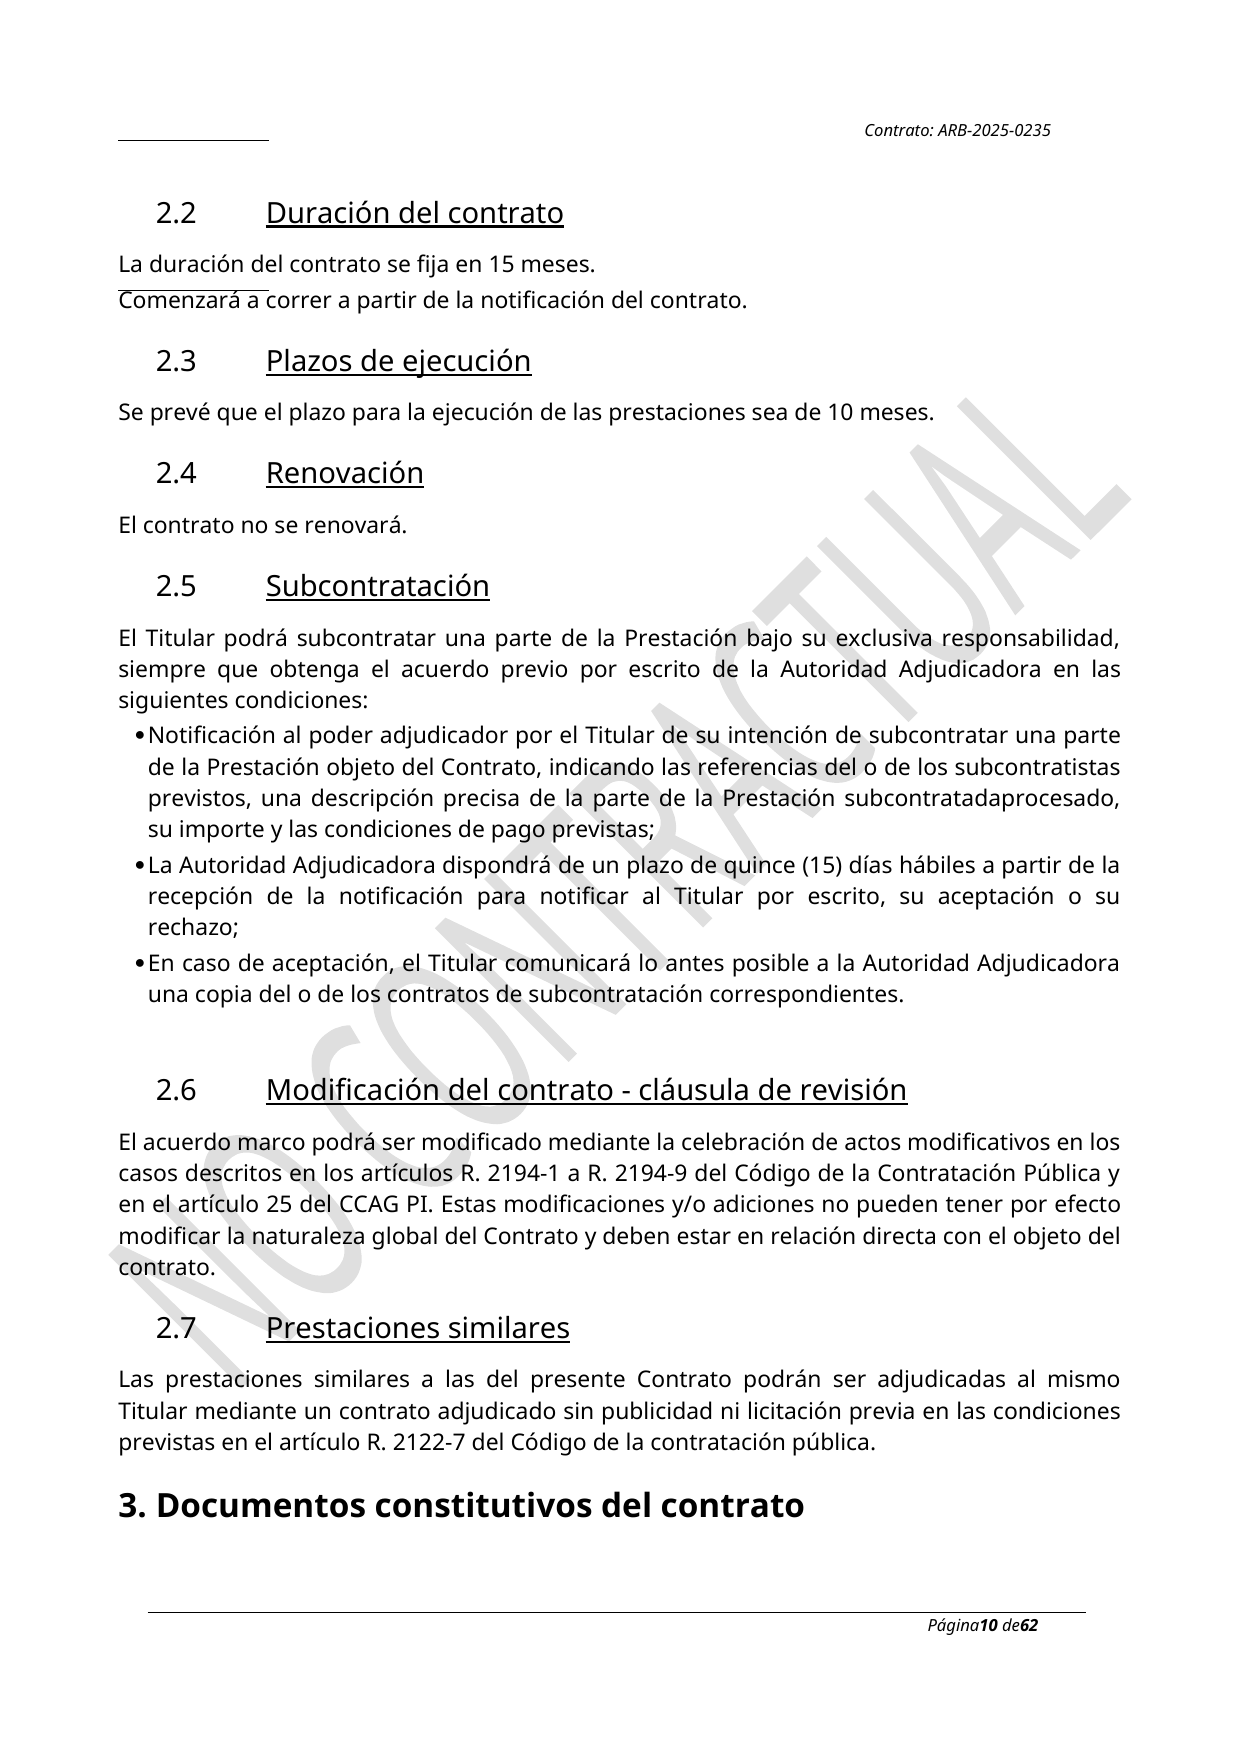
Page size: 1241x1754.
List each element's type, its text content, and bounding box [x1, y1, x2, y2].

text Duración del contrato [156, 192, 1122, 232]
text Prestaciones similares [156, 1307, 1122, 1347]
text Se prevé que el plazo para la ejecución de las prestaciones sea de 10 meses. [118, 396, 1122, 428]
text Plazos de ejecución [156, 340, 1122, 380]
text El contrato no se renovará. [118, 509, 1122, 540]
text Modificación del contrato - cláusula de revisión [156, 1069, 1122, 1109]
list Notificación al poder adjudicador por el Titular de su intención de subcontratar una parte de la Prestación objeto del Contrato, indicando las referencias del o de los subcontratistas previstos, una descripción precisa de la parte de la Prestación subcontratadaprocesado, su importe y las condiciones de pago previstas; [136, 719, 1122, 844]
text Las prestaciones similares a las del presente Contrato podrán ser adjudicadas al mismo Titular mediante un contrato adjudicado sin publicidad ni licitación previa en las condiciones previstas en el artículo R. 2122-7 del Código de la contratación pública. [118, 1363, 1122, 1457]
text Subcontratación [156, 565, 1122, 605]
text Renovación [156, 453, 1122, 492]
text Documentos constitutivos del contrato [118, 1482, 1122, 1528]
text La duración del contrato se fija en 15 meses. [118, 248, 1122, 279]
text El Titular podrá subcontratar una parte de la Prestación bajo su exclusiva responsabilidad, siempre que obtenga el acuerdo previo por escrito de la Autoridad Adjudicadora en las siguientes condiciones: [118, 622, 1122, 715]
text Comenzará a correr a partir de la notificación del contrato. [118, 284, 1122, 315]
list En caso de aceptación, el Titular comunicará lo antes posible a la Autoridad Adjudicadora una copia del o de los contratos de subcontratación correspondientes. [136, 947, 1122, 1009]
list La Autoridad Adjudicadora dispondrá de un plazo de quince (15) días hábiles a partir de la recepción de la notificación para notificar al Titular por escrito, su aceptación o su rechazo; [136, 849, 1122, 942]
text El acuerdo marco podrá ser modificado mediante la celebración de actos modificativos en los casos descritos en los artículos R. 2194-1 a R. 2194-9 del Código de la Contratación Pública y en el artículo 25 del CCAG PI. Estas modificaciones y/o adiciones no pueden tener por efecto modificar la naturaleza global del Contrato y deben estar en relación directa con el objeto del contrato. [118, 1126, 1122, 1282]
